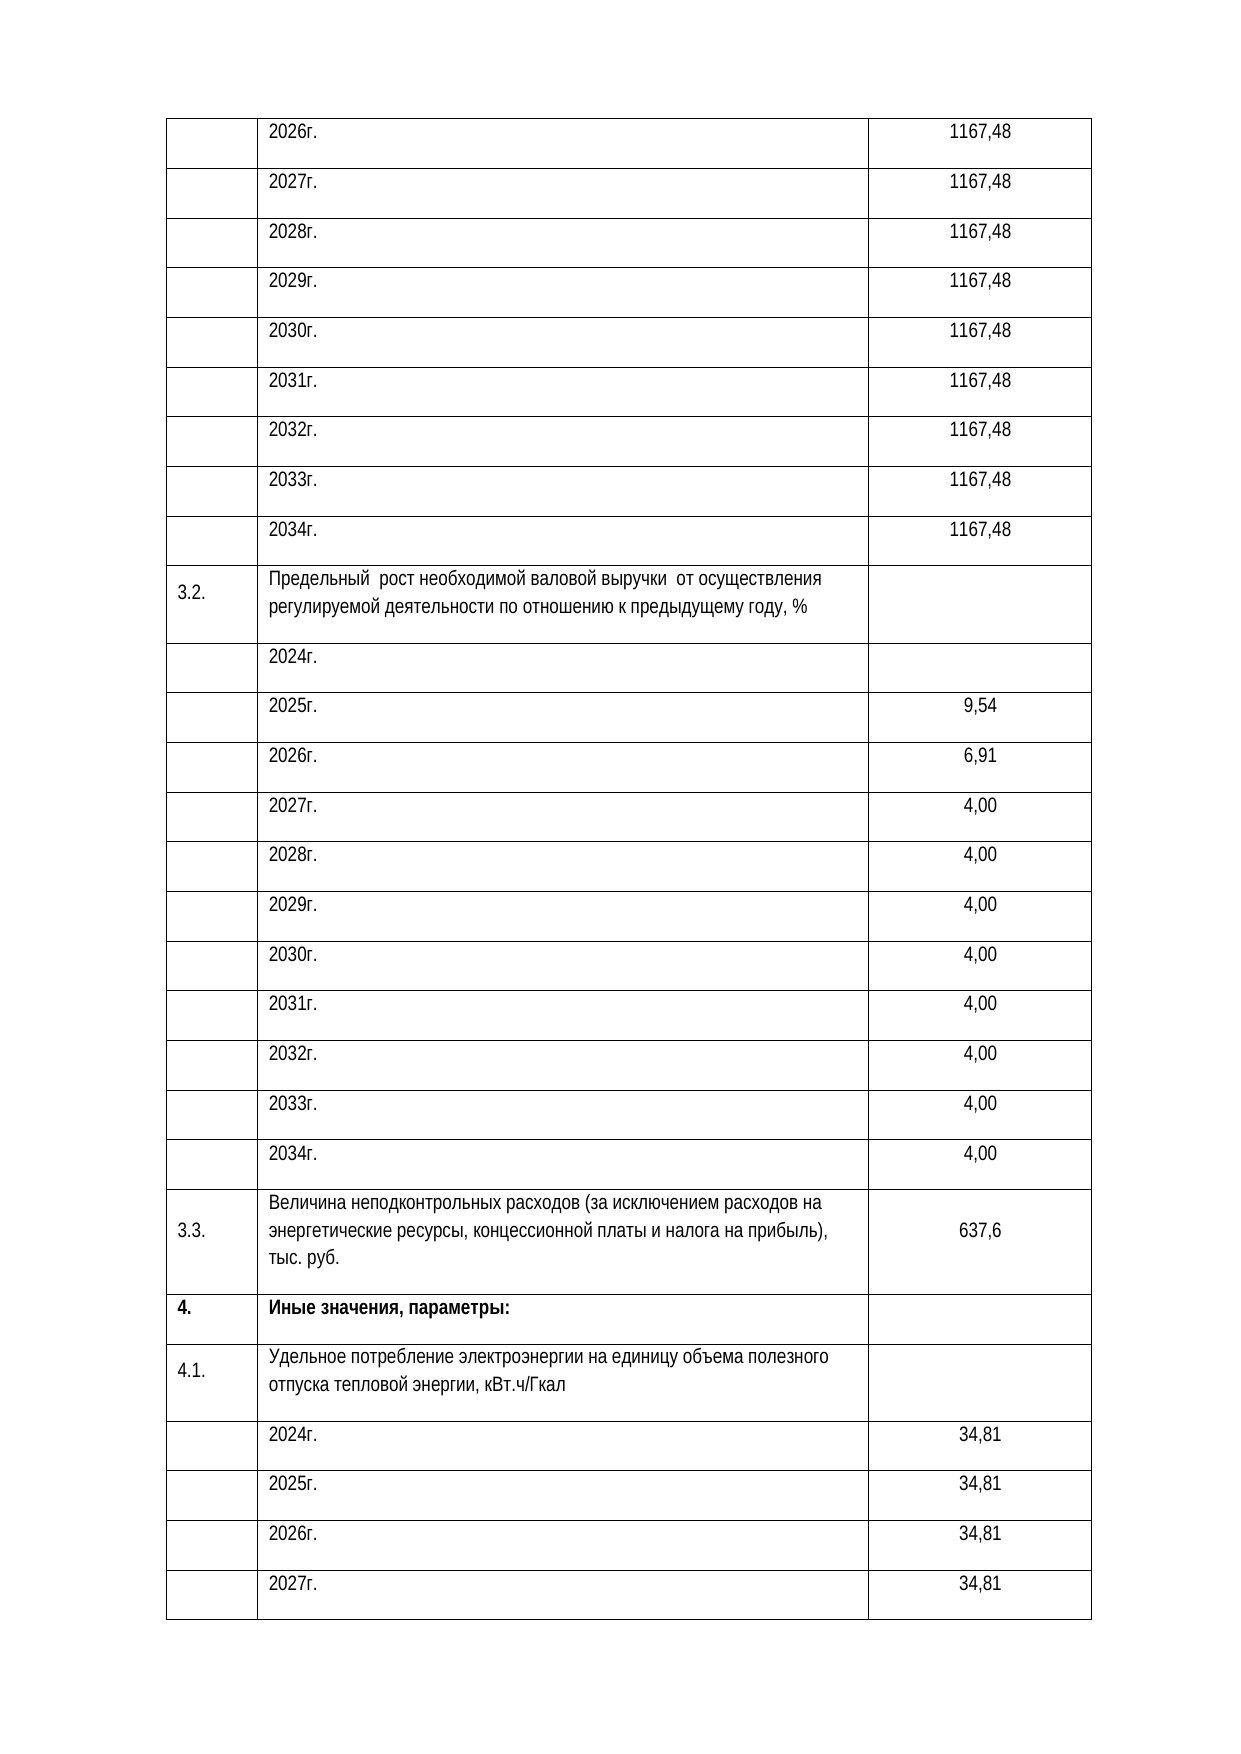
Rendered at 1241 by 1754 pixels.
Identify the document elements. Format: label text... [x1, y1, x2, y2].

table_cell [869, 644, 1091, 692]
table_cell [167, 219, 257, 267]
table_cell [167, 268, 257, 317]
table_cell Иные значения, параметры: [258, 1295, 868, 1343]
table_cell 2027г. [258, 793, 868, 841]
table_cell 2027г. [258, 1571, 868, 1619]
table_cell 2034г. [258, 1140, 868, 1189]
table_cell [167, 417, 257, 466]
table_cell 4. [167, 1295, 257, 1343]
table_cell 2028г. [258, 842, 868, 891]
table_cell Удельное потребление электроэнергии на единицу объема полезного отпуска тепловой энергии, кВт.ч/Гкал [258, 1345, 868, 1421]
table_cell 1167,48 [869, 169, 1091, 217]
table_cell [167, 942, 257, 990]
table_cell 34,81 [869, 1471, 1091, 1520]
table_cell [869, 1295, 1091, 1343]
table_cell [869, 1345, 1091, 1421]
table_cell [167, 842, 257, 891]
table_cell 9,54 [869, 693, 1091, 742]
table_cell 3.2. [167, 566, 257, 642]
table_cell [167, 1091, 257, 1139]
table_cell 4,00 [869, 942, 1091, 990]
table_cell 2030г. [258, 318, 868, 367]
table_cell 4,00 [869, 892, 1091, 941]
table_cell 2024г. [258, 1422, 868, 1470]
table_cell 2029г. [258, 268, 868, 317]
table_cell 1167,48 [869, 268, 1091, 317]
table_cell 34,81 [869, 1521, 1091, 1570]
table_cell [167, 693, 257, 742]
table_cell 34,81 [869, 1571, 1091, 1619]
table_cell 34,81 [869, 1422, 1091, 1470]
table_cell 1167,48 [869, 467, 1091, 516]
table_cell 2025г. [258, 693, 868, 742]
table_cell [167, 1571, 257, 1619]
table_cell [869, 566, 1091, 642]
table_cell 2032г. [258, 1041, 868, 1090]
table_cell [167, 793, 257, 841]
table_cell 2033г. [258, 1091, 868, 1139]
table_cell 2026г. [258, 119, 868, 168]
table_cell 2024г. [258, 644, 868, 692]
table_cell 1167,48 [869, 417, 1091, 466]
table_cell [167, 467, 257, 516]
table_cell 2028г. [258, 219, 868, 267]
table_cell 2026г. [258, 1521, 868, 1570]
table_cell [167, 743, 257, 792]
table_cell [167, 991, 257, 1040]
table_cell 6,91 [869, 743, 1091, 792]
table_cell 4,00 [869, 1091, 1091, 1139]
table_cell 1167,48 [869, 219, 1091, 267]
table_cell [167, 1140, 257, 1189]
table_cell [167, 1471, 257, 1520]
table_cell 2029г. [258, 892, 868, 941]
table_cell [167, 119, 257, 168]
table_cell 4,00 [869, 1041, 1091, 1090]
table_cell 4,00 [869, 991, 1091, 1040]
table_cell [167, 1041, 257, 1090]
table_cell 4,00 [869, 793, 1091, 841]
table_cell 2034г. [258, 517, 868, 565]
table_cell Величина неподконтрольных расходов (за исключением расходов на энергетические ресурсы, концессионной платы и налога на прибыль), тыс. руб. [258, 1190, 868, 1294]
table_cell [167, 892, 257, 941]
table_cell [167, 169, 257, 217]
table_cell [167, 1422, 257, 1470]
table_cell 637,6 [869, 1190, 1091, 1294]
table_cell 1167,48 [869, 119, 1091, 168]
table_cell [167, 644, 257, 692]
table_cell 4,00 [869, 1140, 1091, 1189]
table_cell 2031г. [258, 368, 868, 416]
table_cell [167, 1521, 257, 1570]
table_cell 3.3. [167, 1190, 257, 1294]
table_cell [167, 517, 257, 565]
table_cell 4.1. [167, 1345, 257, 1421]
table_cell 1167,48 [869, 318, 1091, 367]
table_cell [167, 368, 257, 416]
table_cell 2025г. [258, 1471, 868, 1520]
table_cell 2027г. [258, 169, 868, 217]
table_cell 1167,48 [869, 517, 1091, 565]
table_cell [167, 318, 257, 367]
table_cell 4,00 [869, 842, 1091, 891]
table_cell 2033г. [258, 467, 868, 516]
table_cell 1167,48 [869, 368, 1091, 416]
table_cell 2031г. [258, 991, 868, 1040]
table_cell 2026г. [258, 743, 868, 792]
table_cell Предельный рост необходимой валовой выручки от осуществления регулируемой деятельности по отношению к предыдущему году, % [258, 566, 868, 642]
table_cell 2032г. [258, 417, 868, 466]
table_cell 2030г. [258, 942, 868, 990]
